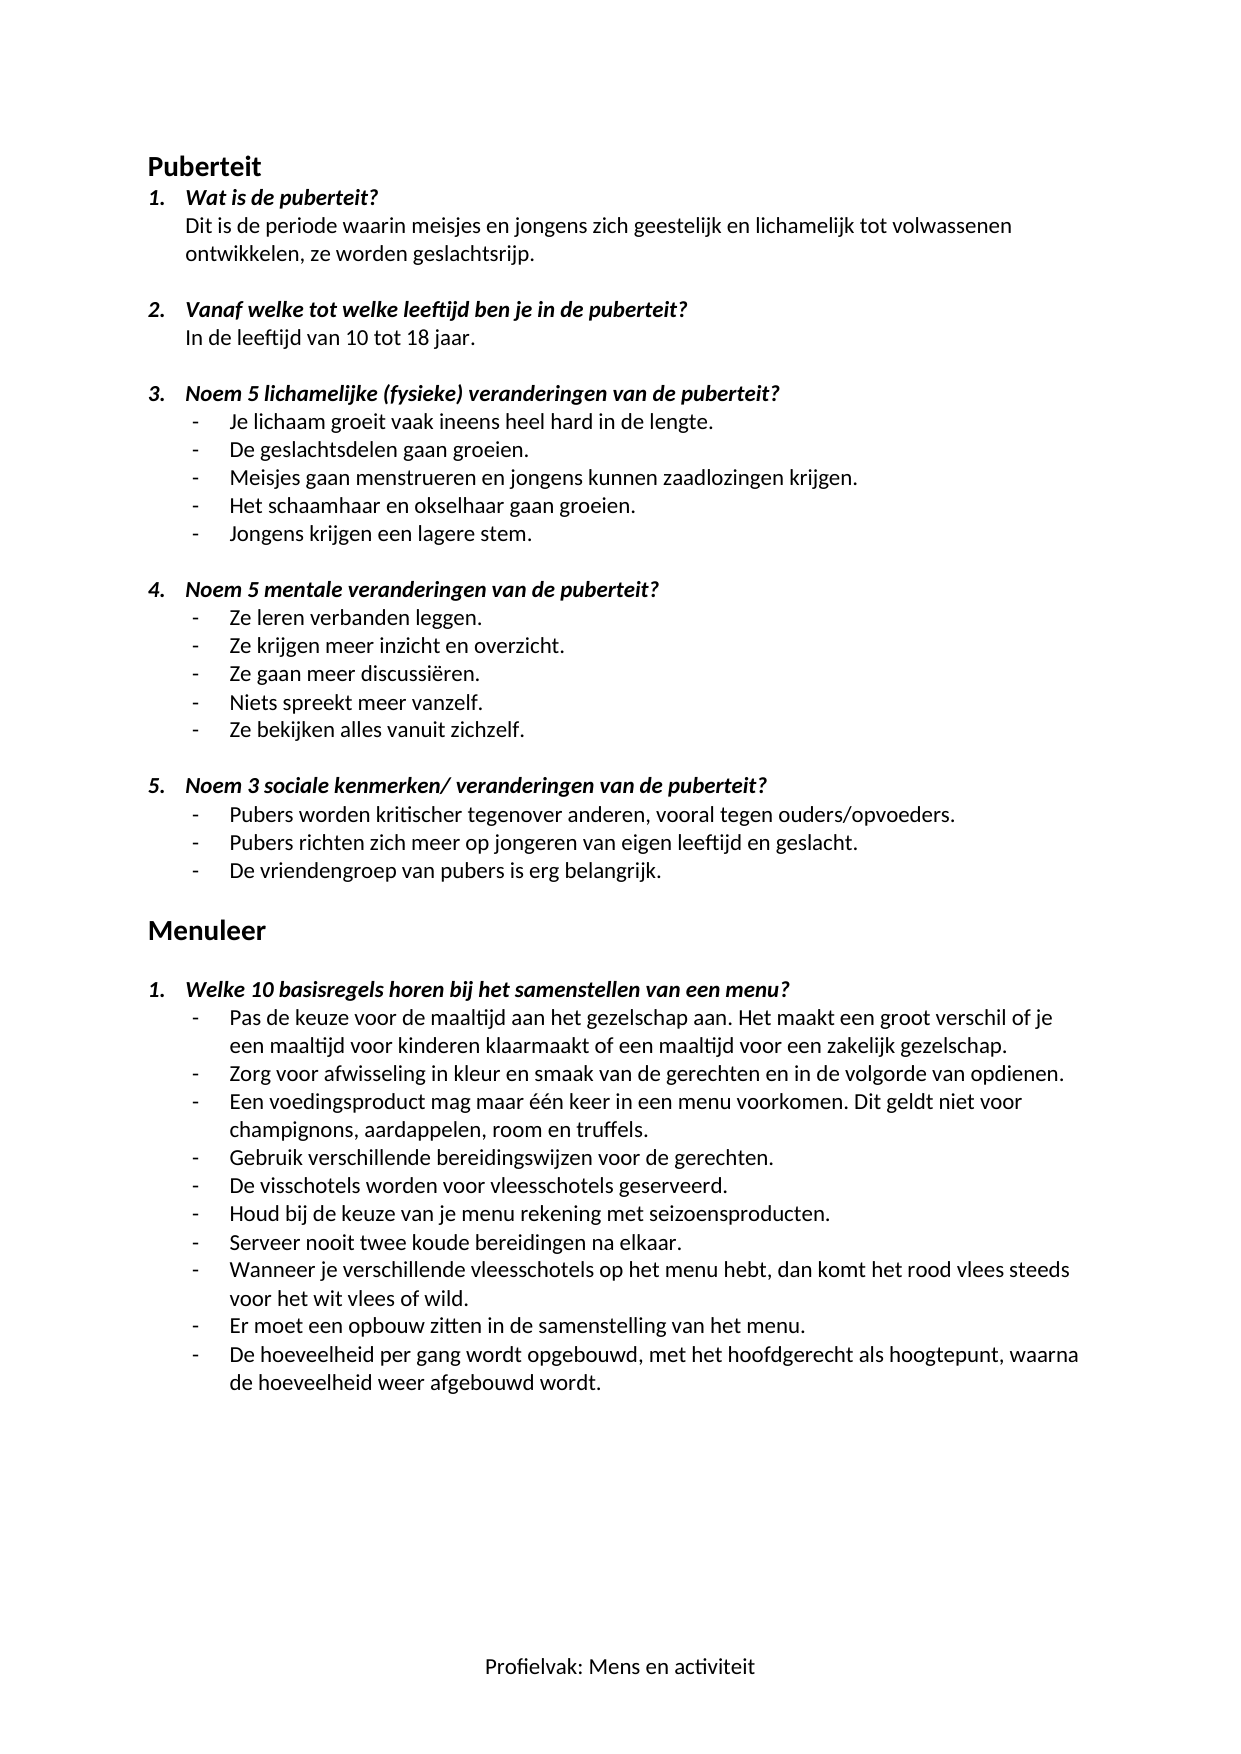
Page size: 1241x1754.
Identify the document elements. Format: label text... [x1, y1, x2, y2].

list Een voedingsproduct mag maar één keer in een menu voorkomen. Dit geldt niet voor champignons, aardappelen, room en truffels. [192, 1087, 1093, 1143]
list Noem 5 mentale veranderingen van de puberteit? [148, 576, 1093, 603]
list De vriendengroep van pubers is erg belangrijk. [192, 856, 1093, 884]
list Wanneer je verschillende vleesschotels op het menu hebt, dan komt het rood vlees steeds voor het wit vlees of wild. [192, 1256, 1093, 1312]
list Jongens krijgen een lagere stem. [192, 519, 1093, 547]
list Pubers richten zich meer op jongeren van eigen leeftijd en geslacht. [192, 828, 1093, 856]
list Ze gaan meer discussiëren. [192, 659, 1093, 688]
text Dit is de periode waarin meisjes en jongens zich geestelijk en lichamelijk tot volwassenen ontwikkelen, ze worden geslachtsrijp. [185, 211, 1093, 267]
list Wat is de puberteit? [148, 183, 1093, 211]
list Pas de keuze voor de maaltijd aan het gezelschap aan. Het maakt een groot verschil of je een maaltijd voor kinderen klaarmaakt of een maaltijd voor een zakelijk gezelschap. [192, 1003, 1093, 1059]
text Menuleer [148, 912, 1093, 947]
list Serveer nooit twee koude bereidingen na elkaar. [192, 1228, 1093, 1256]
list Het schaamhaar en okselhaar gaan groeien. [192, 491, 1093, 519]
list De geslachtsdelen gaan groeien. [192, 435, 1093, 463]
list Niets spreekt meer vanzelf. [192, 688, 1093, 716]
list Er moet een opbouw zitten in de samenstelling van het menu. [192, 1312, 1093, 1340]
list De hoeveelheid per gang wordt opgebouwd, met het hoofdgerecht als hoogtepunt, waarna de hoeveelheid weer afgebouwd wordt. [192, 1340, 1093, 1396]
list Noem 5 lichamelijke (fysieke) veranderingen van de puberteit? [148, 379, 1093, 407]
list Zorg voor afwisseling in kleur en smaak van de gerechten en in de volgorde van opdienen. [192, 1059, 1093, 1087]
text Puberteit [148, 148, 1093, 183]
list Welke 10 basisregels horen bij het samenstellen van een menu? [148, 975, 1093, 1003]
text In de leeftijd van 10 tot 18 jaar. [185, 323, 1093, 351]
list Je lichaam groeit vaak ineens heel hard in de lengte. [192, 407, 1093, 435]
list Meisjes gaan menstrueren en jongens kunnen zaadlozingen krijgen. [192, 463, 1093, 491]
list Noem 3 sociale kenmerken/ veranderingen van de puberteit? [148, 772, 1093, 800]
list Ze leren verbanden leggen. [192, 603, 1093, 632]
list Ze krijgen meer inzicht en overzicht. [192, 632, 1093, 659]
list Pubers worden kritischer tegenover anderen, vooral tegen ouders/opvoeders. [192, 800, 1093, 828]
list De visschotels worden voor vleesschotels geserveerd. [192, 1172, 1093, 1199]
list Ze bekijken alles vanuit zichzelf. [192, 716, 1093, 744]
list Vanaf welke tot welke leeftijd ben je in de puberteit? [148, 295, 1093, 323]
list Houd bij de keuze van je menu rekening met seizoensproducten. [192, 1199, 1093, 1228]
list Gebruik verschillende bereidingswijzen voor de gerechten. [192, 1143, 1093, 1172]
